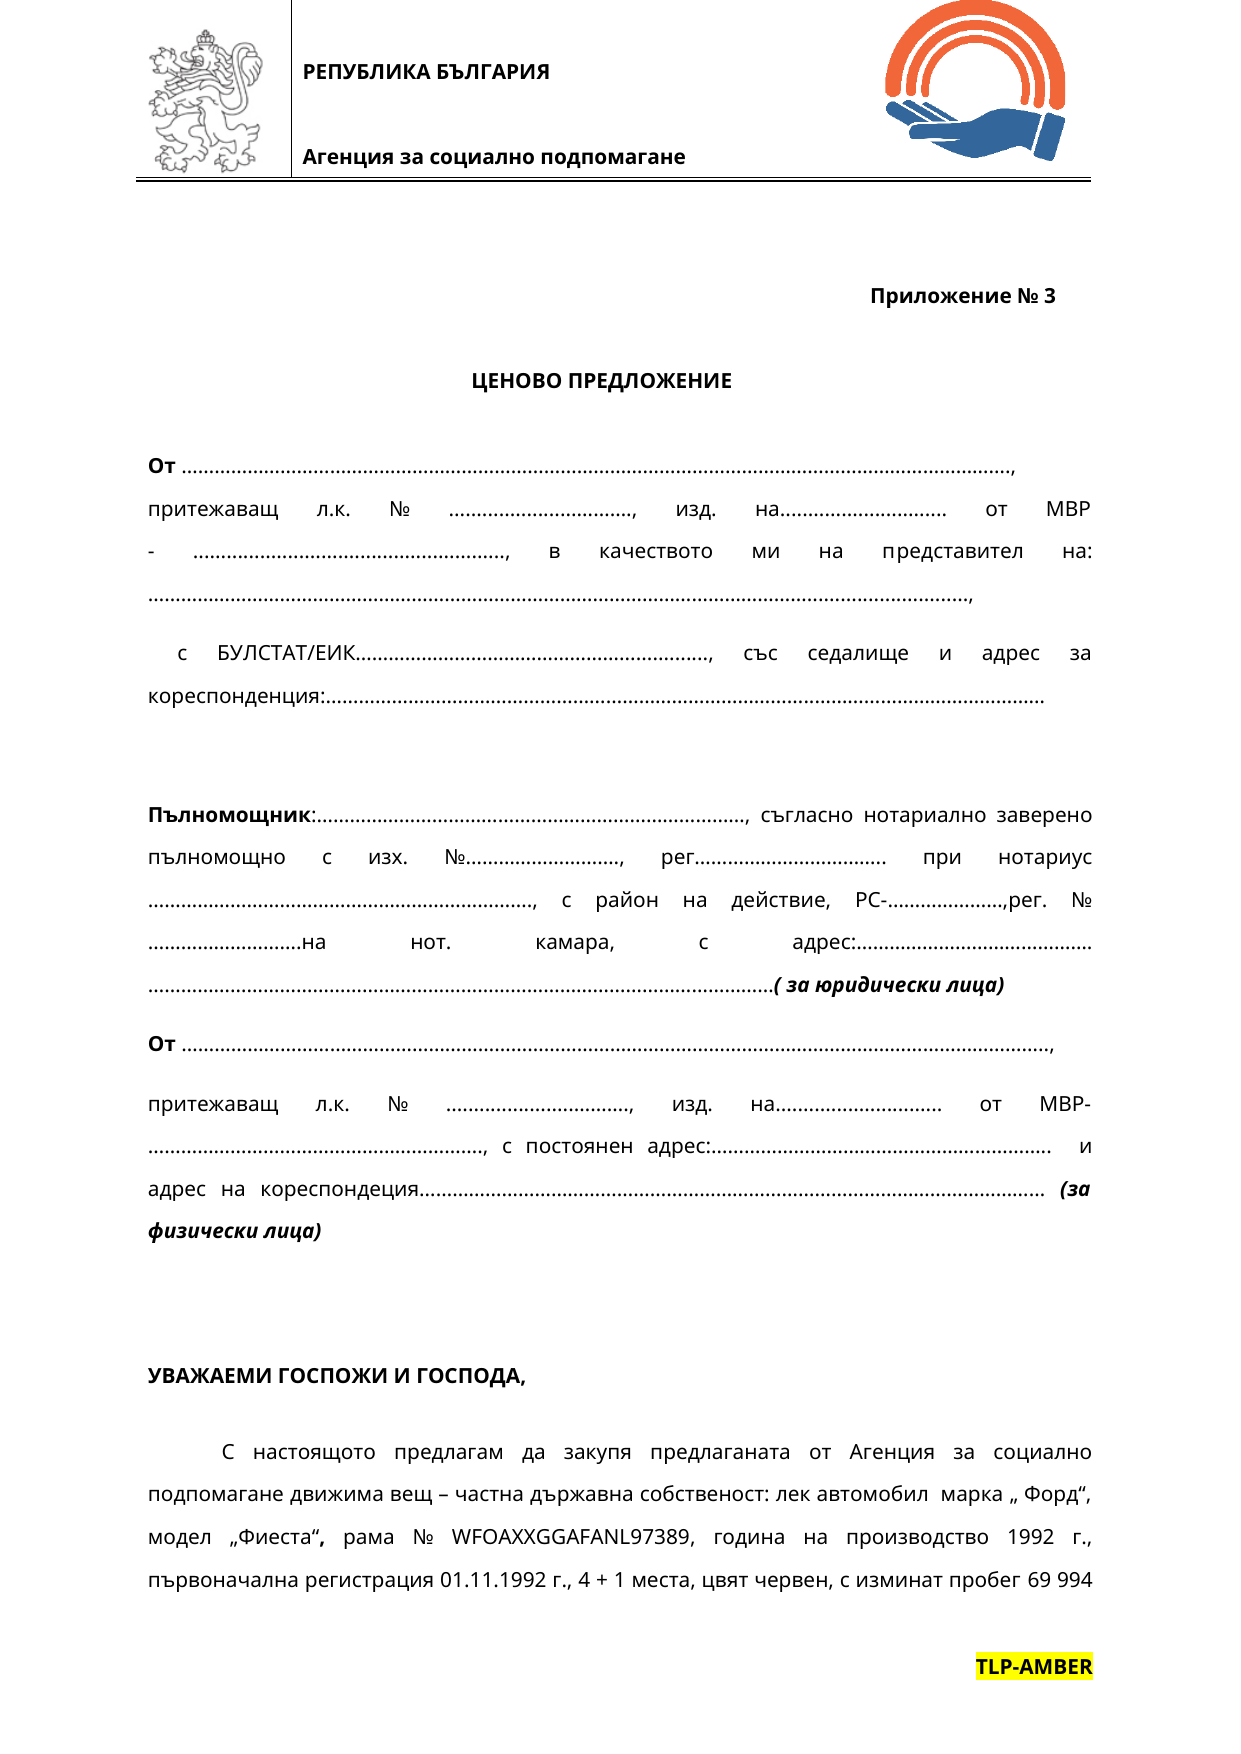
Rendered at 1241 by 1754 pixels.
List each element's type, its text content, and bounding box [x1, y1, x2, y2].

text УВАЖАЕМИ ГОСПОЖИ И ГОСПОДА, [148, 1362, 1093, 1390]
text с БУЛСТАТ/ЕИК…………………………………………................, със седалище и адрес за кореспонденция:……………………………………………………………………………..…………………………………… [148, 638, 1093, 709]
table_header [136, 0, 291, 177]
table_header [874, 0, 1091, 177]
picture [885, 0, 1065, 161]
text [148, 1437, 1093, 1593]
text Приложение № 3 [148, 281, 1056, 309]
picture [147, 28, 265, 177]
text От ………………………………………………………………………………………………………………………………………….., [148, 1029, 1093, 1058]
text притежаващ л.к. № .......................………., изд. на.............................. от МВР - ........................................................, в качеството ми на представител на:…………………………………………………………………………………………………………............................., [148, 494, 1093, 608]
text Пълномощник:……………………………………………………………………, съгласно нотариално заверено пълномощно с изх. №………………………., рег…………………………….. при нотариус ……………………………………………………………., с район на действие, РС-…………………,рег. №……………………….на нот. камара, с адрес:……………………………………. ……………………………………………………………………………………………………( за юридически лица) [148, 800, 1093, 998]
table_header РЕПУБЛИКА БЪЛГАРИЯ Агенция за социално подпомагане [292, 0, 874, 177]
text ЦЕНОВО ПРЕДЛОЖЕНИЕ [148, 366, 1056, 395]
text притежаващ л.к. № .......................………., изд. на.............................. от МВР-……………………………………………………., с постоянен адрес:…………………………………………………….. и адрес на кореспондеция…………………………………………………………………………………………………… (за физически лица) [148, 1089, 1093, 1245]
text От ……………………………………………………………………………………………………………………………………., [148, 451, 1056, 480]
